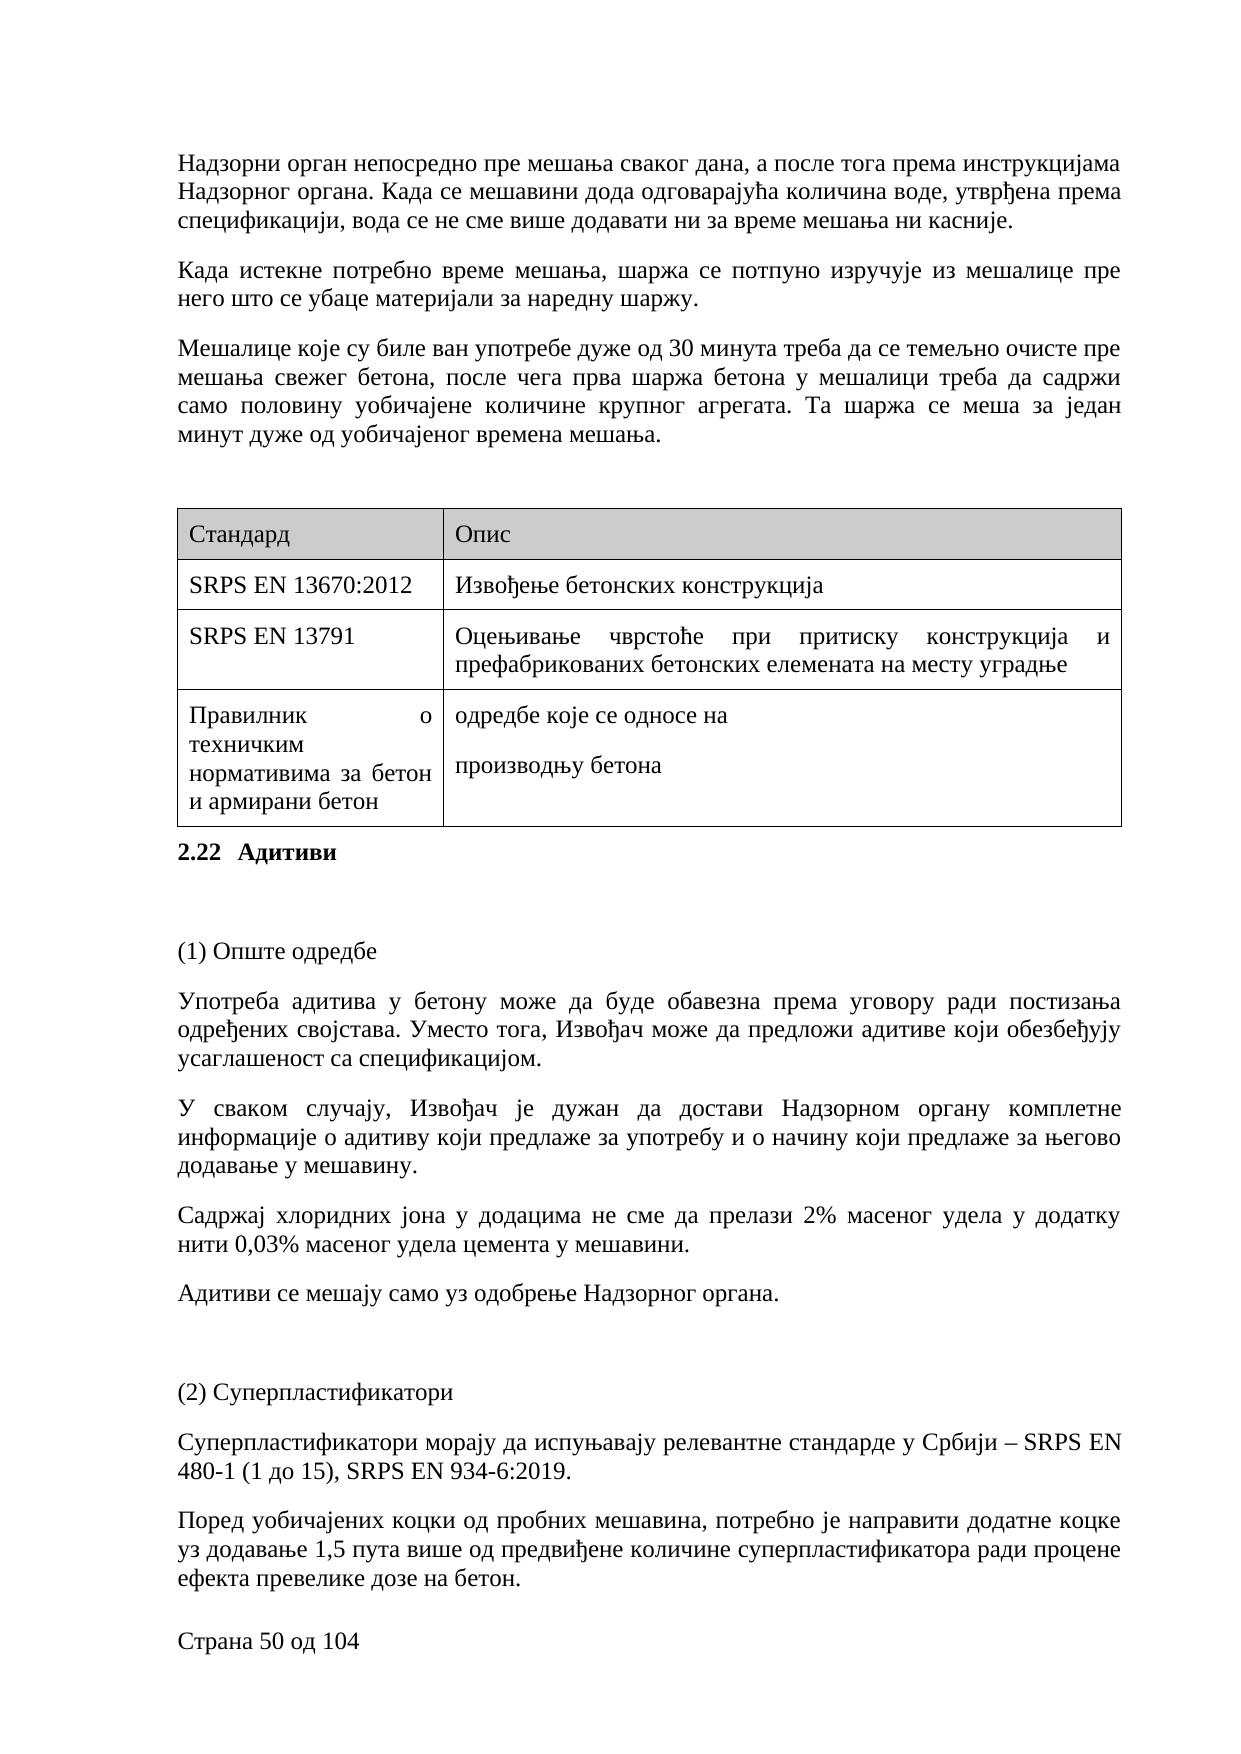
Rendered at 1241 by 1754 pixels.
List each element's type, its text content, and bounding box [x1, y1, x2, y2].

table_cell Извођење бетонских конструкција [444, 560, 1121, 609]
table_cell SRPS EN 13670:2012 [178, 560, 443, 609]
table_header Опис [444, 509, 1121, 559]
text Мешалице које су биле ван употребе дуже од 30 минута треба да се темељно очисте пре мешања свежег бетона, после чега прва шаржа бетона у мешалици треба да садржи само половину уобичајене количине крупног агрегата. Та шаржа се меша за један минут дуже од уобичајеног времена мешања. [177, 333, 1122, 448]
table_header Стандард [178, 509, 443, 559]
text Адитиви се мешају само уз одобрење Надзорног органа. [177, 1278, 1122, 1307]
table_cell SRPS EN 13791 [178, 610, 443, 689]
text Поред уобичајених коцки од пробних мешавина, потребно је направити додатне коцке уз додавање 1,5 пута више од предвиђене количине суперпластификатора ради процене ефекта превелике дозе на бетон. [177, 1505, 1122, 1592]
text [177, 148, 1122, 234]
table_cell Правилник о техничким нормативима за бетон и армирани бетон [178, 690, 443, 826]
text У сваком случају, Извођач је дужан да достави Надзорном органу комплетне информације о адитиву који предлаже за употребу и о начину који предлаже за његово додавање у мешавину. [177, 1093, 1122, 1179]
table_cell Оцењивање чврстоће при притиску конструкција и префабрикованих бетонских елемената на месту уградње [444, 610, 1121, 689]
text Када истекне потребно време мешања, шаржа се потпуно изручује из мешалице пре него што се убаце материјали за наредну шаржу. [177, 255, 1122, 312]
text (2) Суперпластификатори [177, 1377, 1122, 1406]
text Садржај хлоридних јона у додацима не сме да прелази 2% масеног удела у додатку нити 0,03% масеног удела цемента у мешавини. [177, 1200, 1122, 1257]
text (1) Опште одредбе [177, 936, 1122, 965]
subtitle Адитиви [177, 837, 1122, 866]
table_cell одредбе које се односе на производњу бетона [444, 690, 1121, 826]
text Суперпластификатори морају да испуњавају релевантне стандарде у Србији – SRPS EN 480-1 (1 до 15), SRPS EN 934-6:2019. [177, 1427, 1122, 1484]
text Употреба адитива у бетону може да буде обавезна према уговору ради постизања одређених својстава. Уместо тога, Извођач може да предложи адитиве који обезбеђују усаглашеност са спецификацијом. [177, 986, 1122, 1072]
